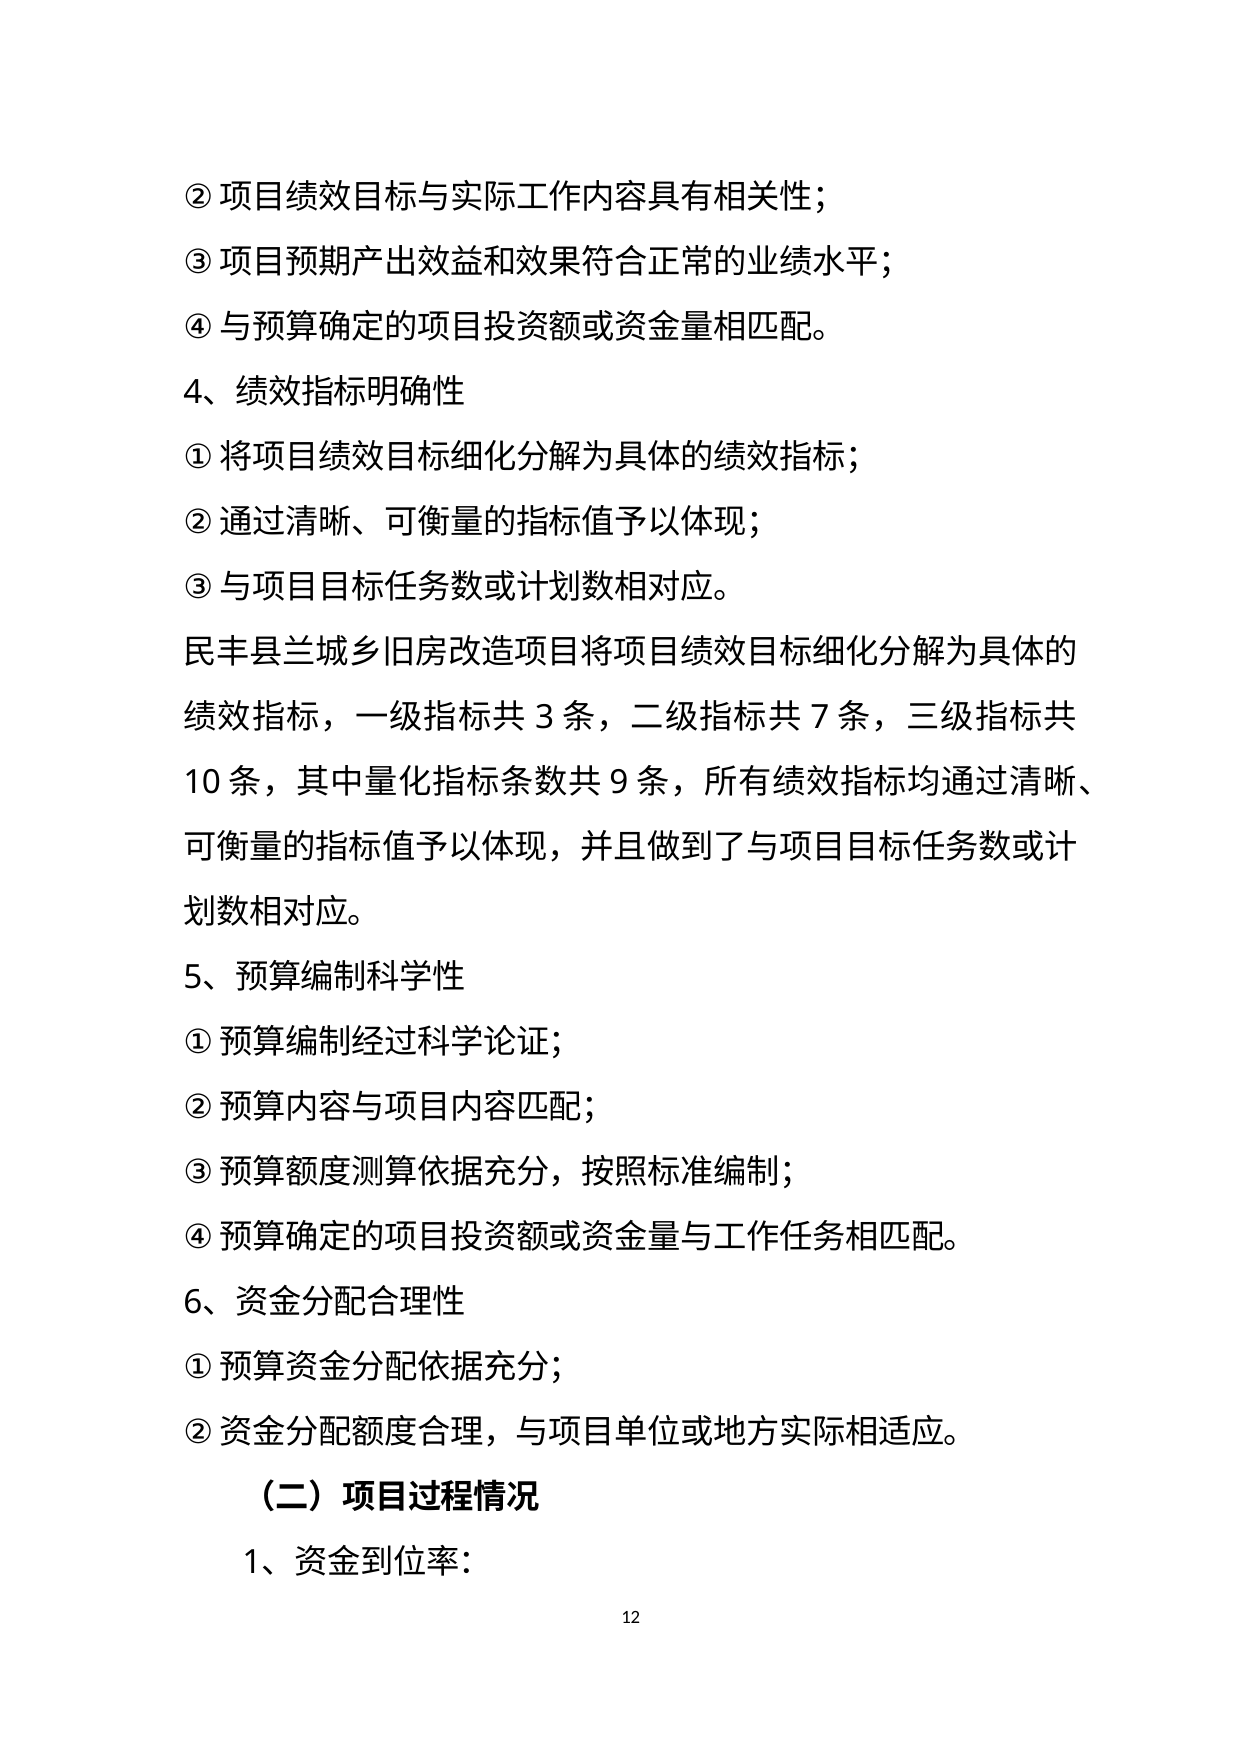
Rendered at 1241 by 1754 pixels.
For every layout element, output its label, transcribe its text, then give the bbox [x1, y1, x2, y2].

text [183, 1527, 1078, 1592]
text （二）项目过程情况 [183, 1462, 1078, 1527]
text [183, 162, 1078, 1462]
